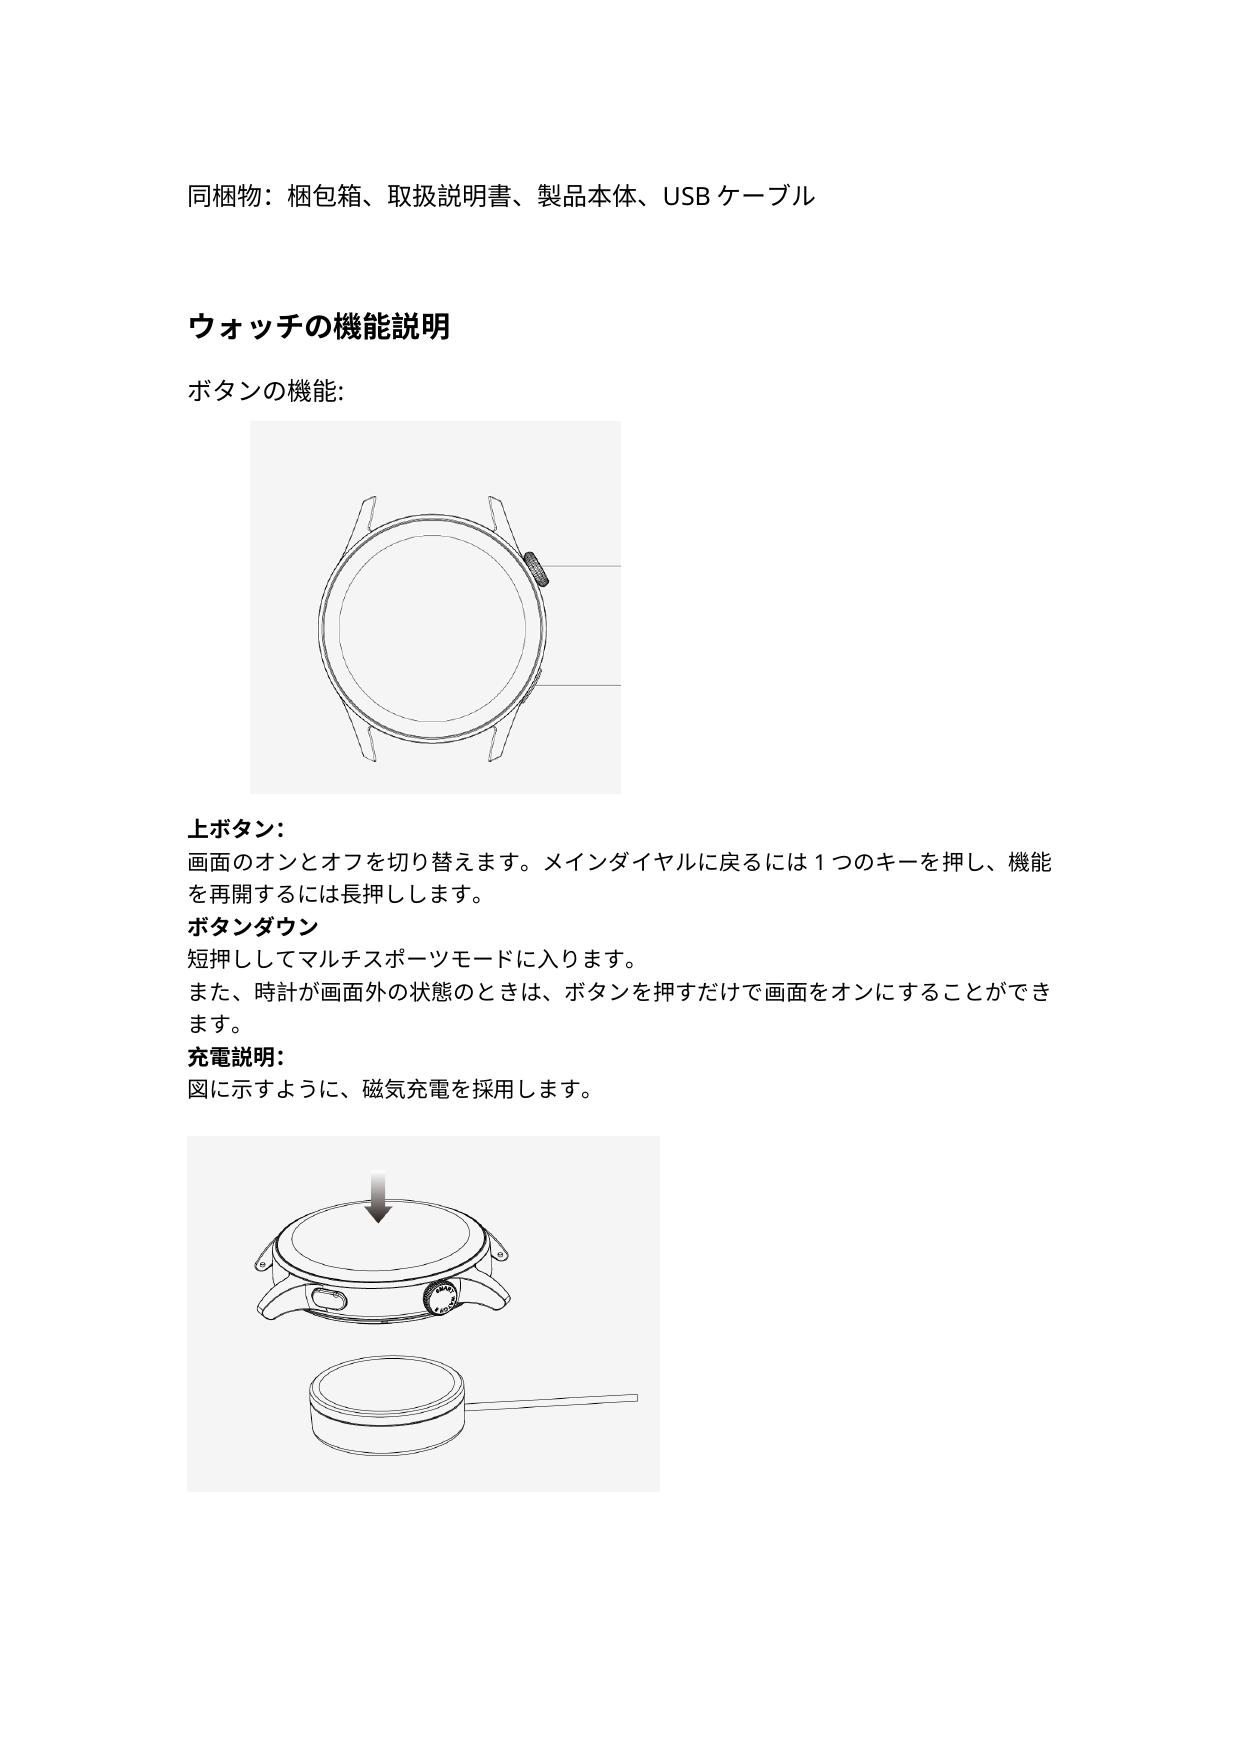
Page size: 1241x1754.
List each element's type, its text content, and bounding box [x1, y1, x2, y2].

text また、時計が画面外の状態のときは、ボタンを押すだけで画面をオンにすることができます。 [187, 974, 1053, 1039]
text 図に示すように、磁気充電を採用します。 [187, 1072, 1053, 1104]
text 上ボタン： [187, 812, 1053, 844]
text 充電説明： [187, 1039, 1053, 1072]
text 同梱物：梱包箱、取扱説明書、製品本体、USBケーブル [187, 162, 1053, 227]
text ボタンの機能: [187, 357, 1053, 422]
text 画面のオンとオフを切り替えます。メインダイヤルに戻るには1つのキーを押し、機能を再開するには長押しします。 [187, 844, 1053, 909]
text 短押ししてマルチスポーツモードに入ります。 [187, 942, 1053, 974]
picture [187, 1136, 660, 1492]
text ボタンダウン [187, 909, 1053, 942]
text ウォッチの機能説明 [187, 292, 1053, 357]
picture [250, 421, 621, 794]
